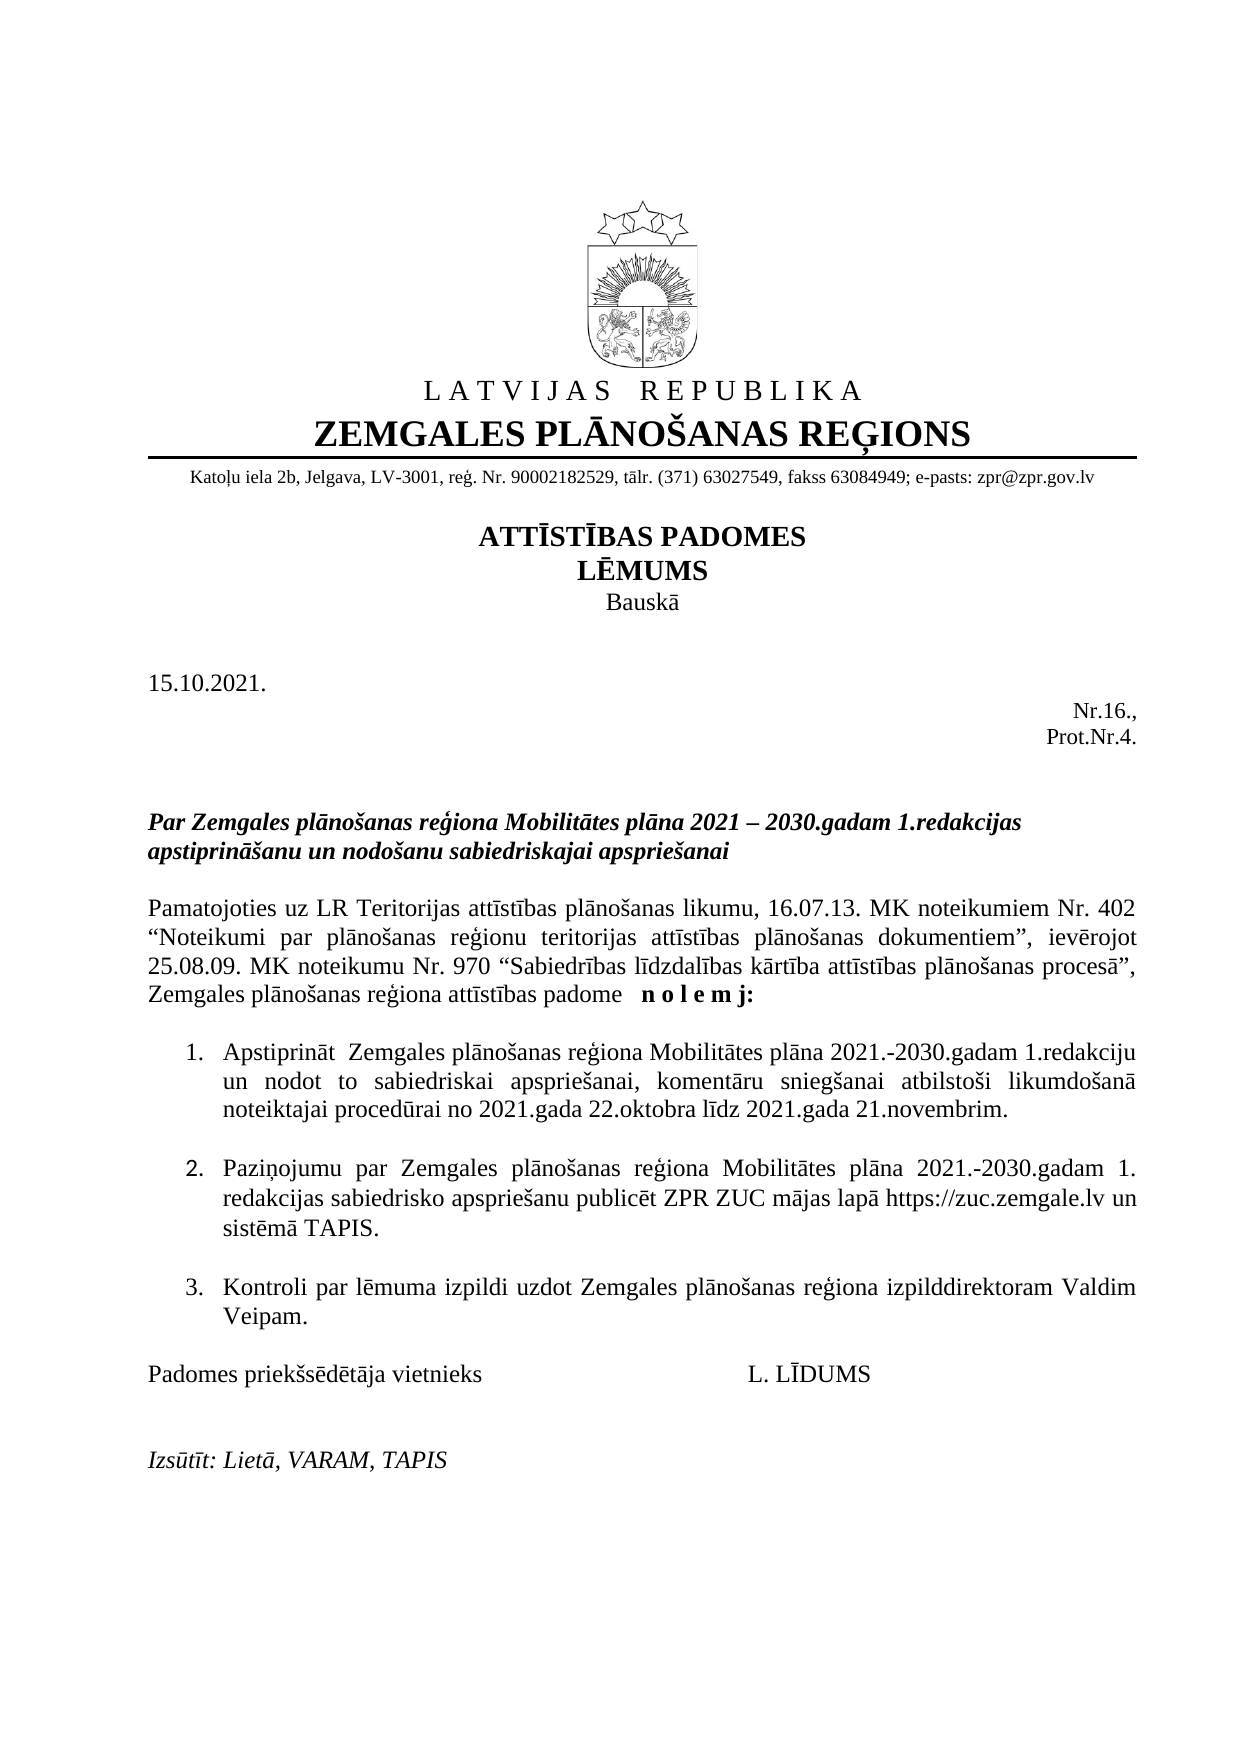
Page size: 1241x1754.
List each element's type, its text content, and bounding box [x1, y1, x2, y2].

text Katoļu iela 2b, Jelgava, LV-3001, reģ. Nr. 90002182529, tālr. (371) 63027549, fakss 63084949; e-pasts: zpr@zpr.gov.lv [148, 466, 1137, 488]
text ATTĪSTĪBAS PADOMES [148, 519, 1137, 553]
text Izsūtīt: Lietā, VARAM, TAPIS [148, 1445, 1137, 1474]
text Pamatojoties uz LR Teritorijas attīstības plānošanas likumu, 16.07.13. MK noteikumiem Nr. 402 “Noteikumi par plānošanas reģionu teritorijas attīstības plānošanas dokumentiem”, ievērojot 25.08.09. MK noteikumu Nr. 970 “Sabiedrības līdzdalības kārtība attīstības plānošanas procesā”, Zemgales plānošanas reģiona attīstības padome n o l e m j: [148, 893, 1137, 1008]
text ZEMGALES PLĀNOŠANAS REĢIONS [148, 411, 1137, 456]
text 15.10.2021. [148, 668, 1137, 697]
text Padomes priekšsēdētāja vietnieks L. LĪDUMS [148, 1359, 1137, 1387]
text Prot.Nr.4. [148, 723, 1137, 749]
text Nr.16., [148, 697, 1137, 723]
list Paziņojumu par Zemgales plānošanas reģiona Mobilitātes plāna 2021.-2030.gadam 1. redakcijas sabiedrisko apspriešanu publicēt ZPR ZUC mājas lapā https://zuc.zemgale.lv un sistēmā TAPIS. [185, 1152, 1137, 1242]
text Par Zemgales plānošanas reģiona Mobilitātes plāna 2021 – 2030.gadam 1.redakcijas apstiprināšanu un nodošanu sabiedriskajai apspriešanai [148, 807, 1137, 864]
text LĒMUMS [148, 553, 1137, 587]
text L A T V I J A S R E P U B L I K A [148, 373, 1137, 406]
list Kontroli par lēmuma izpildi uzdot Zemgales plānošanas reģiona izpilddirektoram Valdim Veipam. [185, 1272, 1137, 1330]
text Bauskā [148, 587, 1137, 615]
list Apstiprināt Zemgales plānošanas reģiona Mobilitātes plāna 2021.-2030.gadam 1.redakciju un nodot to sabiedriskai apspriešanai, komentāru sniegšanai atbilstoši likumdošanā noteiktajai procedūrai no 2021.gada 22.oktobra līdz 2021.gada 21.novembrim. [185, 1037, 1137, 1123]
picture [587, 200, 698, 368]
